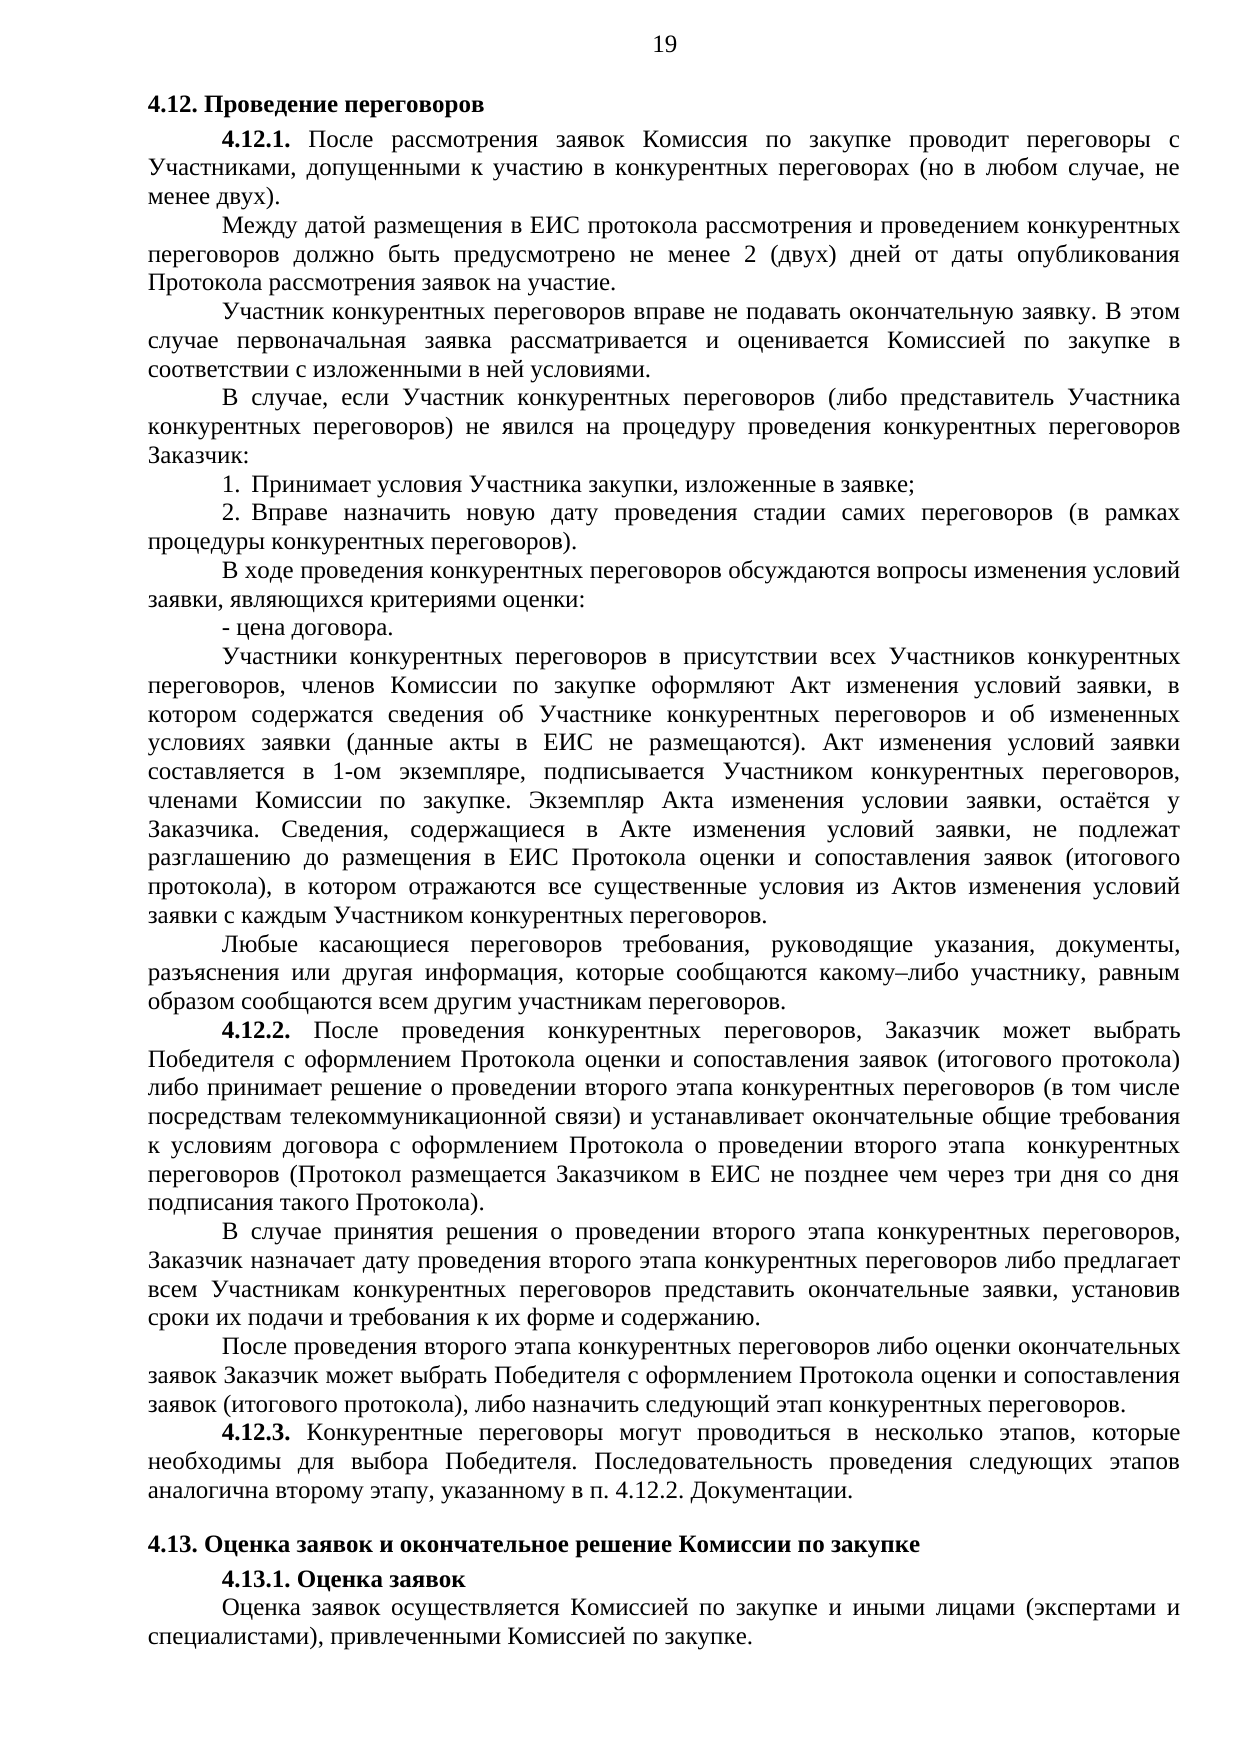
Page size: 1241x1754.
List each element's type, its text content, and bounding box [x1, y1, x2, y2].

text 4.13. Оценка заявок и окончательное решение Комиссии по закупке [148, 1529, 1181, 1557]
text Участник конкурентных переговоров вправе не подавать окончательную заявку. В этом случае первоначальная заявка рассматривается и оценивается Комиссией по закупке в соответствии с изложенными в ней условиями. [148, 296, 1181, 382]
text - цена договора. [222, 612, 1181, 641]
text После проведения второго этапа конкурентных переговоров либо оценки окончательных заявок Заказчик может выбрать Победителя с оформлением Протокола оценки и сопоставления заявок (итогового протокола), либо назначить следующий этап конкурентных переговоров. [148, 1331, 1181, 1417]
text Участники конкурентных переговоров в присутствии всех Участников конкурентных переговоров, членов Комиссии по закупке оформляют Акт изменения условий заявки, в котором содержатся сведения об Участнике конкурентных переговоров и об измененных условиях заявки (данные акты в ЕИС не размещаются). Акт изменения условий заявки составляется в 1-ом экземпляре, подписывается Участником конкурентных переговоров, членами Комиссии по закупке. Экземпляр Акта изменения условии заявки, остаётся у Заказчика. Сведения, содержащиеся в Акте изменения условий заявки, не подлежат разглашению до размещения в ЕИС Протокола оценки и сопоставления заявок (итогового протокола), в котором отражаются все существенные условия из Актов изменения условий заявки с каждым Участником конкурентных переговоров. [148, 641, 1181, 929]
text В случае, если Участник конкурентных переговоров (либо представитель Участника конкурентных переговоров) не явился на процедуру проведения конкурентных переговоров Заказчик: [148, 382, 1181, 469]
list Принимает условия Участника закупки, изложенные в заявке; [148, 469, 1181, 497]
list Вправе назначить новую дату проведения стадии самих переговоров (в рамках процедуры конкурентных переговоров). [148, 497, 1181, 555]
text 4.12. Проведение переговоров [148, 89, 1181, 117]
text 4.12.3. Конкурентные переговоры могут проводиться в несколько этапов, которые необходимы для выбора Победителя. Последовательность проведения следующих этапов аналогична второму этапу, указанному в п. 4.12.2. Документации. [148, 1417, 1181, 1504]
text 4.12.1. После рассмотрения заявок Комиссия по закупке проводит переговоры с Участниками, допущенными к участию в конкурентных переговорах (но в любом случае, не менее двух). [148, 124, 1181, 210]
text Оценка заявок осуществляется Комиссией по закупке и иными лицами (экспертами и специалистами), привлеченными Комиссией по закупке. [148, 1592, 1181, 1650]
text 4.12.2. После проведения конкурентных переговоров, Заказчик может выбрать Победителя с оформлением Протокола оценки и сопоставления заявок (итогового протокола) либо принимает решение о проведении второго этапа конкурентных переговоров (в том числе посредствам телекоммуникационной связи) и устанавливает окончательные общие требования к условиям договора с оформлением Протокола о проведении второго этапа конкурентных переговоров (Протокол размещается Заказчиком в ЕИС не позднее чем через три дня со дня подписания такого Протокола). [148, 1015, 1181, 1216]
text Любые касающиеся переговоров требования, руководящие указания, документы, разъяснения или другая информация, которые сообщаются какому–либо участнику, равным образом сообщаются всем другим участникам переговоров. [148, 929, 1181, 1015]
text В случае принятия решения о проведении второго этапа конкурентных переговоров, Заказчик назначает дату проведения второго этапа конкурентных переговоров либо предлагает всем Участникам конкурентных переговоров представить окончательные заявки, установив сроки их подачи и требования к их форме и содержанию. [148, 1216, 1181, 1331]
text В ходе проведения конкурентных переговоров обсуждаются вопросы изменения условий заявки, являющихся критериями оценки: [148, 555, 1181, 612]
text Между датой размещения в ЕИС протокола рассмотрения и проведением конкурентных переговоров должно быть предусмотрено не менее 2 (двух) дней от даты опубликования Протокола рассмотрения заявок на участие. [148, 210, 1181, 296]
text 4.13.1. Оценка заявок [148, 1564, 1181, 1592]
